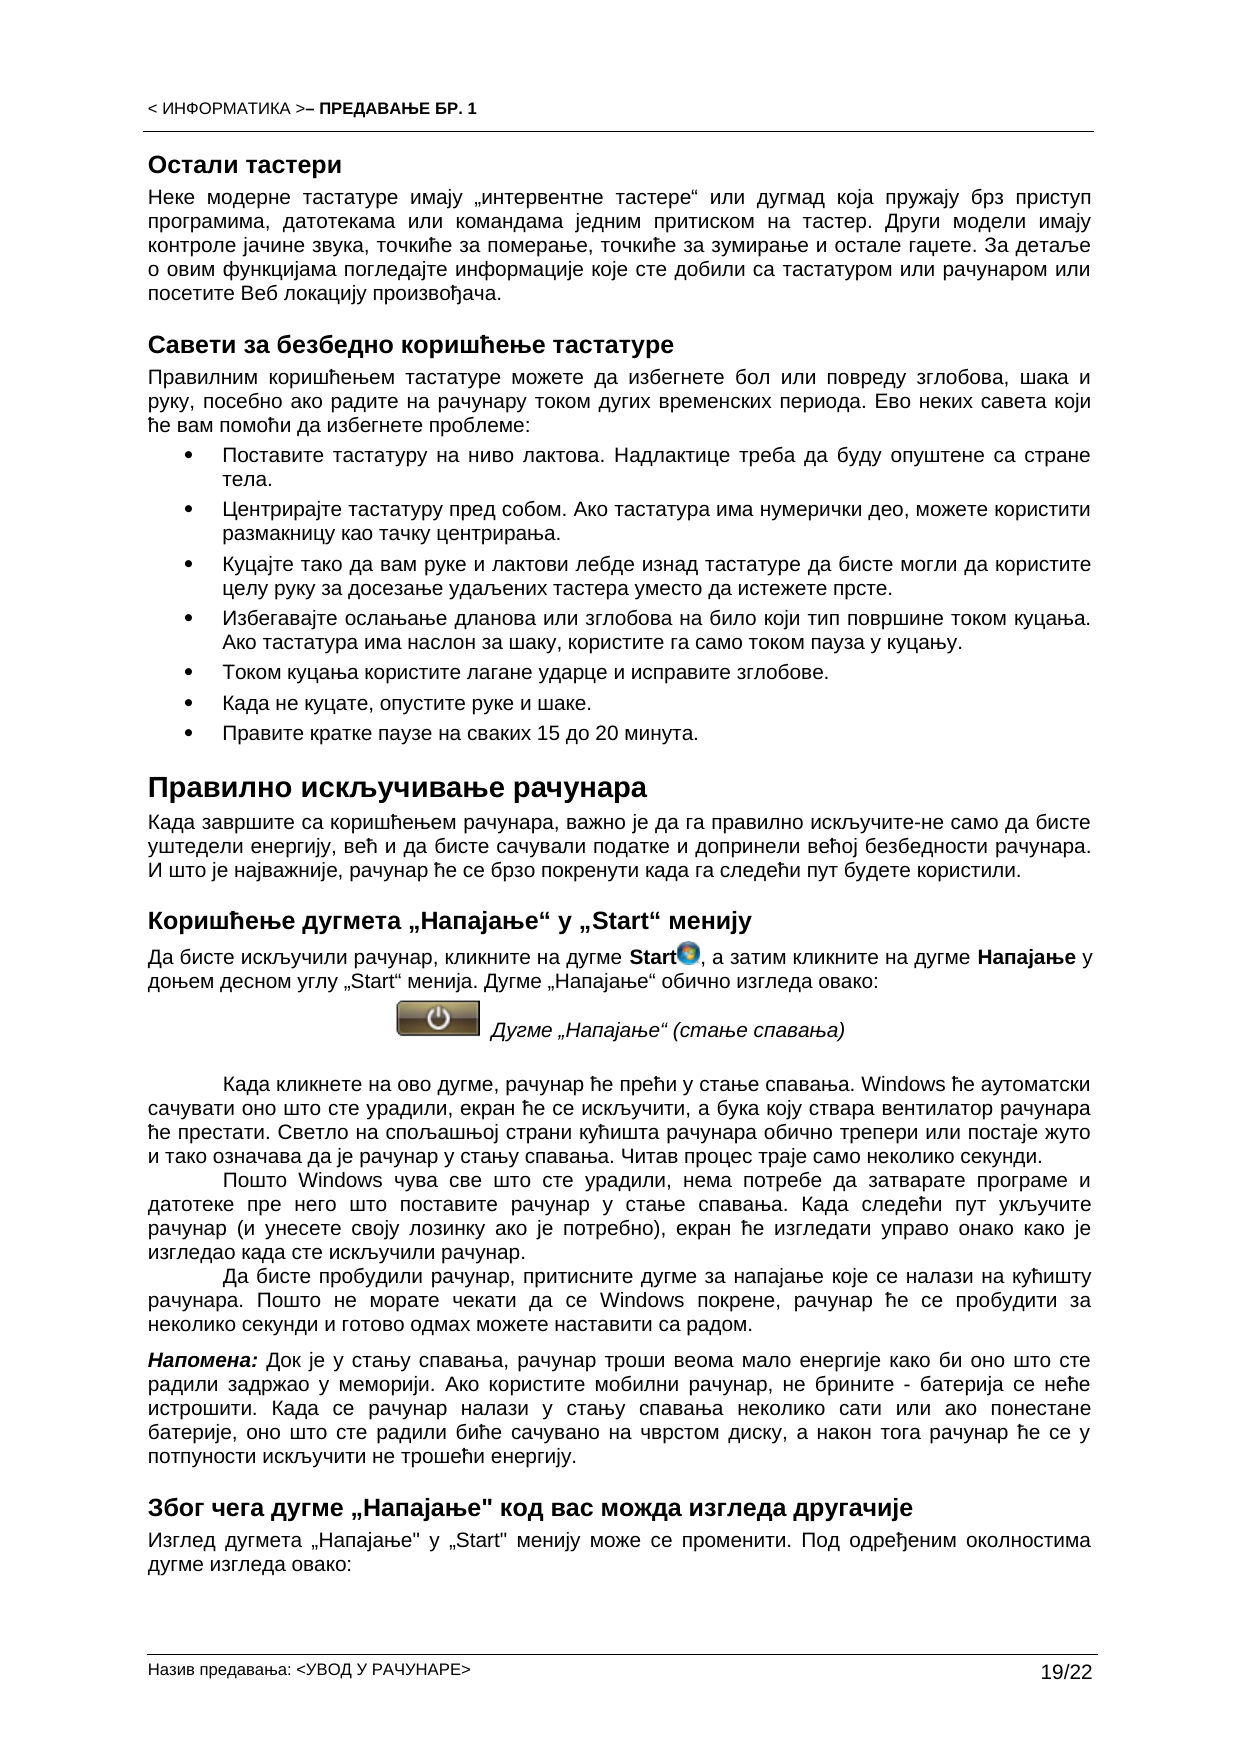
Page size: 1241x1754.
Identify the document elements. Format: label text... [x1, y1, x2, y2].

list Избегавајте ослањање дланова или зглобова на било који тип површине током куцања. Ако тастатура има наслон за шаку, користите га само током пауза у куцању. [185, 606, 1092, 654]
list Поставите тастатуру на ниво лактова. Надлактице треба да буду опуштене са стране тела. [185, 443, 1092, 491]
list Правите кратке паузе на сваких 15 до 20 минута. [185, 721, 1092, 745]
list Током куцања користите лагане ударце и исправите зглобове. [185, 660, 1092, 684]
picture [395, 999, 480, 1038]
text Напомена: Док је у стању спавања, рачунар троши веома мало енергије како би оно што сте радили задржао у меморији. Ако користите мобилни рачунар, не брините - батерија се неће истрошити. Када се рачунар налази у стању спавања неколико сати или ако понестане батерије, оно што сте радили биће сачувано на чврстом диску, а након тога рачунар ће се у потпуности искључити не трошећи енергију. [148, 1348, 1092, 1468]
text Правилним коришћењем тастатуре можете да избегнете бол или повреду зглобова, шака и руку, посебно ако радите на рачунару током дугих временских периода. Ево неких савета који ће вам помоћи да избегнете проблеме: [148, 365, 1092, 437]
list Куцајте тако да вам руке и лактови лебде изнад тастатуре да бисте могли да користите целу руку за досезање удаљених тастера уместо да истежете прсте. [185, 551, 1092, 599]
list Када не куцате, опустите руке и шаке. [185, 690, 1092, 714]
text Да бисте пробудили рачунар, притисните дугме за напајање које се налази на кућишту рачунара. Пошто не морате чекати да се Windows покрене, рачунар ће се пробудити за неколико секунди и готово одмах можете наставити са радом. [148, 1263, 1092, 1335]
subtitle Због чега дугме „Напајање" код вас можда изгледа другачије [148, 1493, 1092, 1521]
subtitle Остали тастери [148, 150, 1092, 179]
text Дугме „Напајање“ (стање спавања) [148, 999, 1092, 1042]
subtitle Савети за безбедно коришћење тастатуре [148, 330, 1092, 358]
subtitle Правилно искључивање рачунара [148, 770, 1092, 803]
text Када завршите са коришћењем рачунара, важно је да га правилно искључите-не само да бисте уштедели енергију, већ и да бисте сачували податке и допринели већој безбедности рачунара. И што је најважније, рачунар ће се брзо покренути када га следећи пут будете користили. [148, 809, 1092, 881]
text Када кликнете на ово дугме, рачунар ће прећи у стање спавања. Windows ће аутоматски сачувати оно што сте урадили, екран ће се искључити, а бука коју ствара вентилатор рачунара ће престати. Светло на спољашњој страни кућишта рачунара обично трепери или постаје жуто и тако означава да је рачунар у стању спавања. Читав процес траје само неколико секунди. [148, 1072, 1092, 1168]
picture [676, 941, 701, 965]
text Изглед дугмета „Напајање" у „Start" менију може се променити. Под одређеним околностима дугме изгледа овако: [148, 1528, 1092, 1576]
text Да бисте искључили рачунар, кликните на дугме Start, а затим кликните на дугме Напајање у доњем десном углу „Start“ менија. Дугме „Напајање“ обично изгледа овако: [148, 941, 1092, 993]
list Центрирајте тастатуру пред собом. Ако тастатура има нумерички део, можете користити размакницу као тачку центрирања. [185, 497, 1092, 545]
subtitle Коришћење дугмета „Напајање“ у „Start“ менију [148, 906, 1092, 935]
text Неке модерне тастатуре имају „интервентне тастере“ или дугмад која пружају брз приступ програмима, датотекама или командама једним притиском на тастер. Други модели имају контроле јачине звука, точкиће за померање, точкиће за зумирање и остале гаџете. За детаље о овим функцијама погледајте информације које сте добили са тастатуром или рачунаром или посетите Веб локацију произвођача. [148, 185, 1092, 305]
text Пошто Windows чува све што сте урадили, нема потребе да затварате програме и датотеке пре него што поставите рачунар у стање спавања. Када следећи пут укључите рачунар (и унесете своју лозинку ако је потребно), екран ће изгледати управо онако како је изгледао када сте искључили рачунар. [148, 1168, 1092, 1263]
